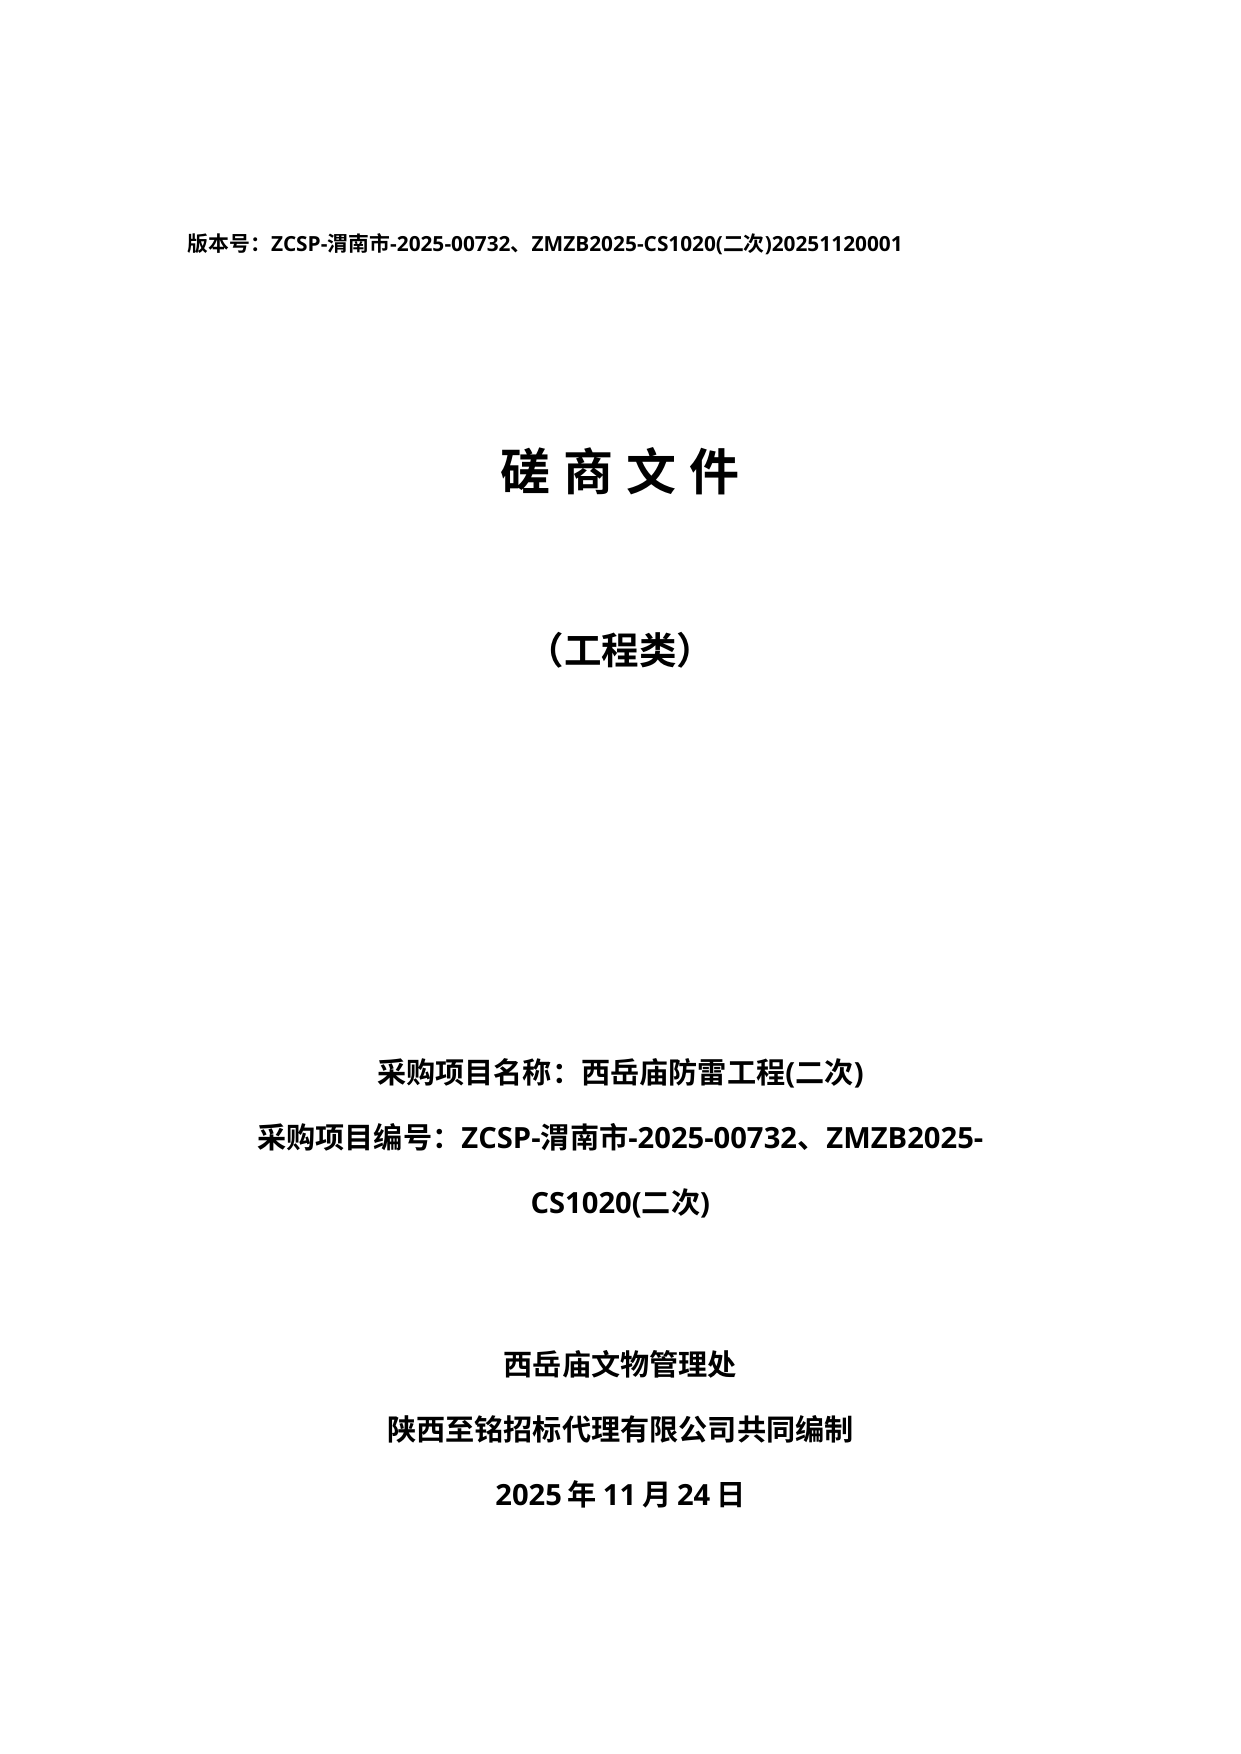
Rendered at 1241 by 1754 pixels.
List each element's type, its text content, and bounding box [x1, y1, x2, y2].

text 陕西至铭招标代理有限公司共同编制 [187, 1397, 1053, 1462]
text 磋 商 文 件 [187, 422, 1053, 617]
text 西岳庙文物管理处 [187, 1332, 1053, 1397]
text 采购项目名称：西岳庙防雷工程(二次) [187, 1039, 1053, 1104]
text 2025年11月24日 [187, 1462, 1053, 1527]
text 版本号：ZCSP-渭南市-2025-00732、ZMZB2025-CS1020(二次)20251120001 [187, 227, 1053, 422]
text （工程类） [187, 617, 1053, 1039]
text 采购项目编号：ZCSP-渭南市-2025-00732、ZMZB2025-CS1020(二次) [187, 1104, 1053, 1332]
